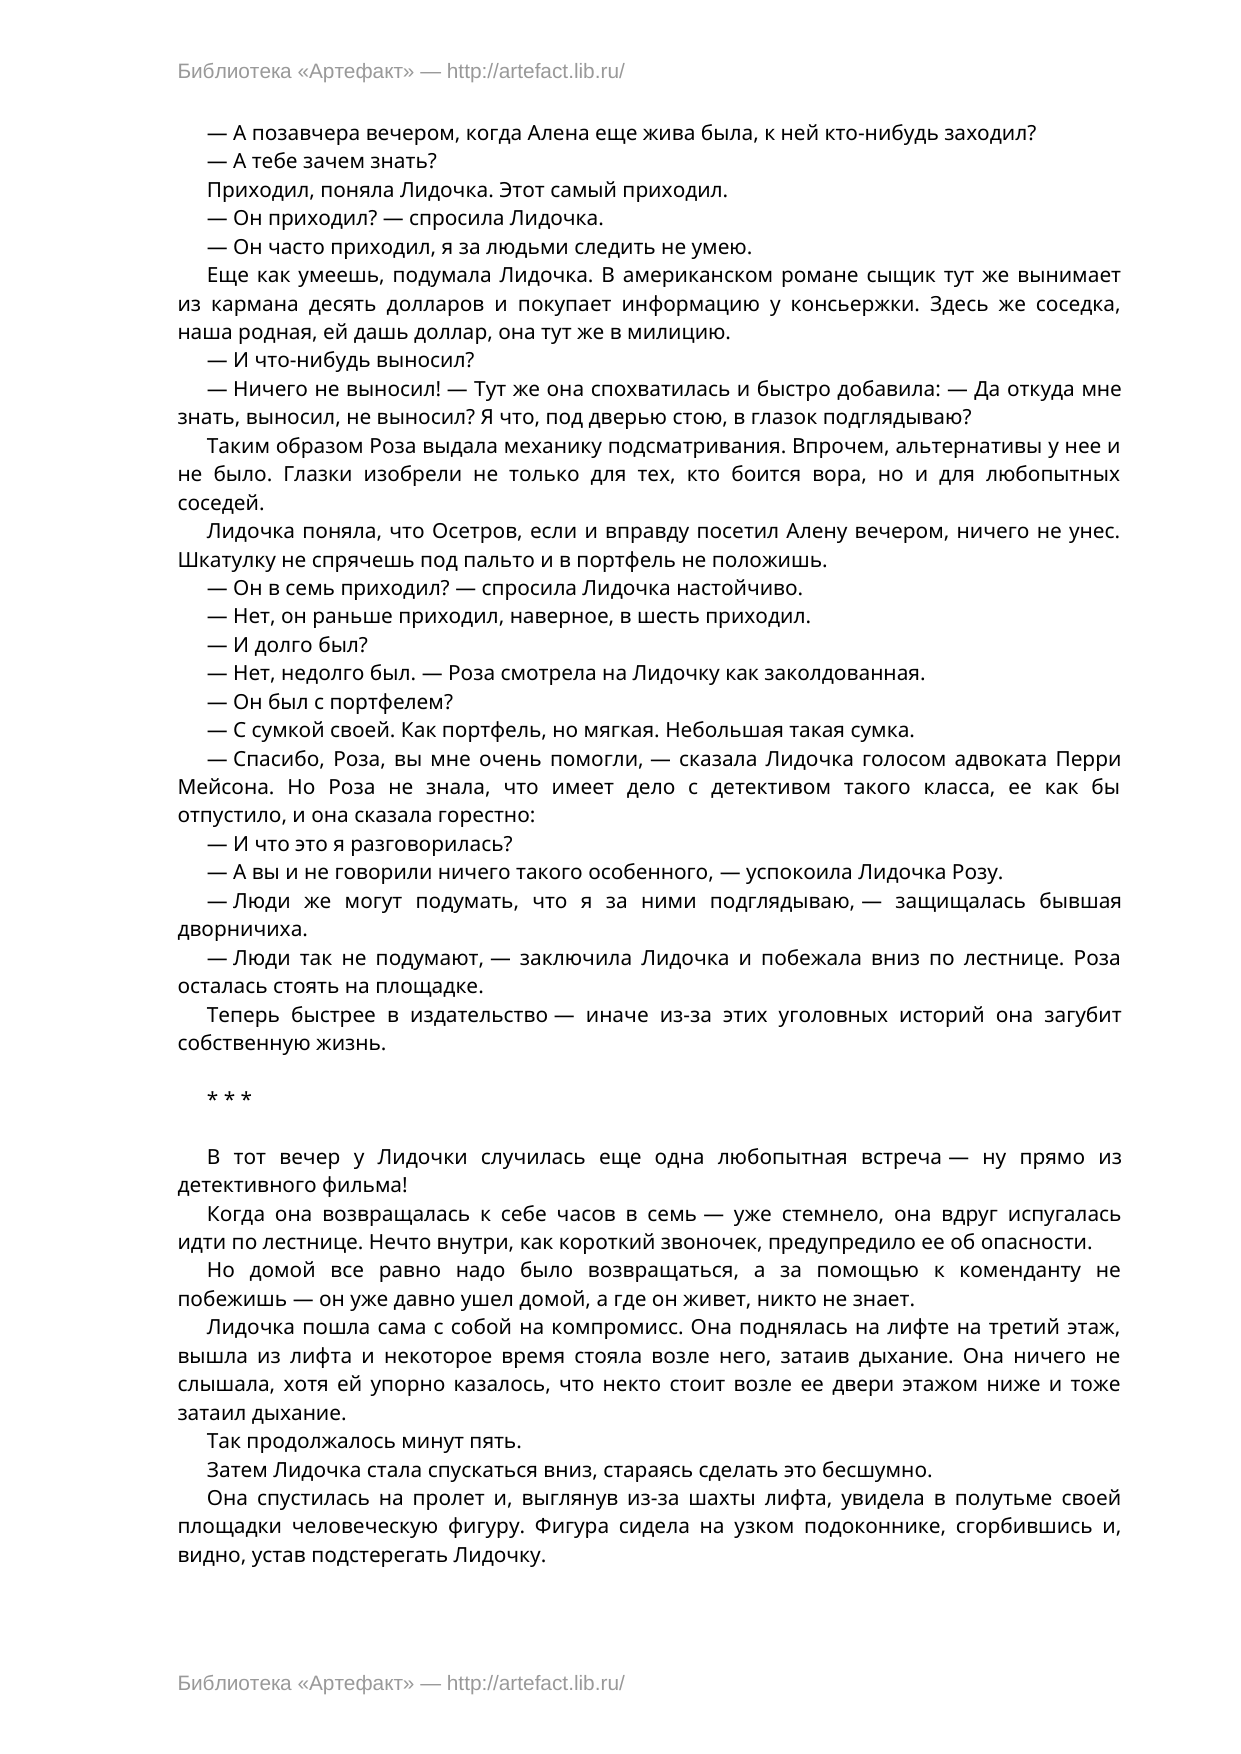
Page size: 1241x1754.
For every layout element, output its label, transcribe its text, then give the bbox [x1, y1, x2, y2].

text — А позавчера вечером, когда Алена еще жива была, к ней кто-нибудь заходил? [177, 118, 1122, 147]
text Но домой все равно надо было возвращаться, а за помощью к коменданту не побежишь — он уже давно ушел домой, а где он живет, никто не знает. [177, 1256, 1122, 1312]
text Лидочка поняла, что Осетров, если и вправду посетил Алену вечером, ничего не унес. Шкатулку не спрячешь под пальто и в портфель не положишь. [177, 516, 1122, 573]
text Еще как умеешь, подумала Лидочка. В американском романе сыщик тут же вынимает из кармана десять долларов и покупает информацию у консьержки. Здесь же соседка, наша родная, ей дашь доллар, она тут же в милицию. [177, 260, 1122, 346]
text — Он часто приходил, я за людьми следить не умею. [177, 232, 1122, 260]
text — И долго был? [177, 630, 1122, 658]
text — А тебе зачем знать? [177, 147, 1122, 175]
text Так продолжалось минут пять. [177, 1426, 1122, 1455]
text — Ничего не выносил! — Тут же она спохватилась и быстро добавила: — Да откуда мне знать, выносил, не выносил? Я что, под дверью стою, в глазок подглядываю? [177, 374, 1122, 431]
text В тот вечер у Лидочки случилась еще одна любопытная встреча — ну прямо из детективного фильма! [177, 1142, 1122, 1199]
text Лидочка пошла сама с собой на компромисс. Она поднялась на лифте на третий этаж, вышла из лифта и некоторое время стояла возле него, затаив дыхание. Она ничего не слышала, хотя ей упорно казалось, что некто стоит возле ее двери этажом ниже и тоже затаил дыхание. [177, 1312, 1122, 1426]
text Она спустилась на пролет и, выглянув из-за шахты лифта, увидела в полутьме своей площадки человеческую фигуру. Фигура сидела на узком подоконнике, сгорбившись и, видно, устав подстерегать Лидочку. [177, 1483, 1122, 1568]
text — Он был с портфелем? [177, 687, 1122, 715]
text Когда она возвращалась к себе часов в семь — уже стемнело, она вдруг испугалась идти по лестнице. Нечто внутри, как короткий звоночек, предупредило ее об опасности. [177, 1199, 1122, 1256]
text Таким образом Роза выдала механику подсматривания. Впрочем, альтернативы у нее и не было. Глазки изобрели не только для тех, кто боится вора, но и для любопытных соседей. [177, 431, 1122, 516]
text Затем Лидочка стала спускаться вниз, стараясь сделать это бесшумно. [177, 1455, 1122, 1483]
text — Спасибо, Роза, вы мне очень помогли, — сказала Лидочка голосом адвоката Перри Мейсона. Но Роза не знала, что имеет дело с детективом такого класса, ее как бы отпустило, и она сказала горестно: [177, 744, 1122, 829]
text — И что-нибудь выносил? [177, 346, 1122, 374]
text — Он приходил? — спросила Лидочка. [177, 203, 1122, 232]
text — И что это я разговорилась? [177, 829, 1122, 857]
text — С сумкой своей. Как портфель, но мягкая. Небольшая такая сумка. [177, 715, 1122, 744]
text — Нет, недолго был. — Роза смотрела на Лидочку как заколдованная. [177, 658, 1122, 687]
text — Люди же могут подумать, что я за ними подглядываю, — защищалась бывшая дворничиха. [177, 886, 1122, 943]
text — Люди так не подумают, — заключила Лидочка и побежала вниз по лестнице. Роза осталась стоять на площадке. [177, 943, 1122, 1000]
text — А вы и не говорили ничего такого особенного, — успокоила Лидочка Розу. [177, 857, 1122, 886]
text Приходил, поняла Лидочка. Этот самый приходил. [177, 175, 1122, 203]
text Теперь быстрее в издательство — иначе из-за этих уголовных историй она загубит собственную жизнь. [177, 1000, 1122, 1057]
text — Он в семь приходил? — спросила Лидочка настойчиво. [177, 573, 1122, 602]
subtitle * * * [177, 1085, 1122, 1113]
text — Нет, он раньше приходил, наверное, в шесть приходил. [177, 602, 1122, 630]
